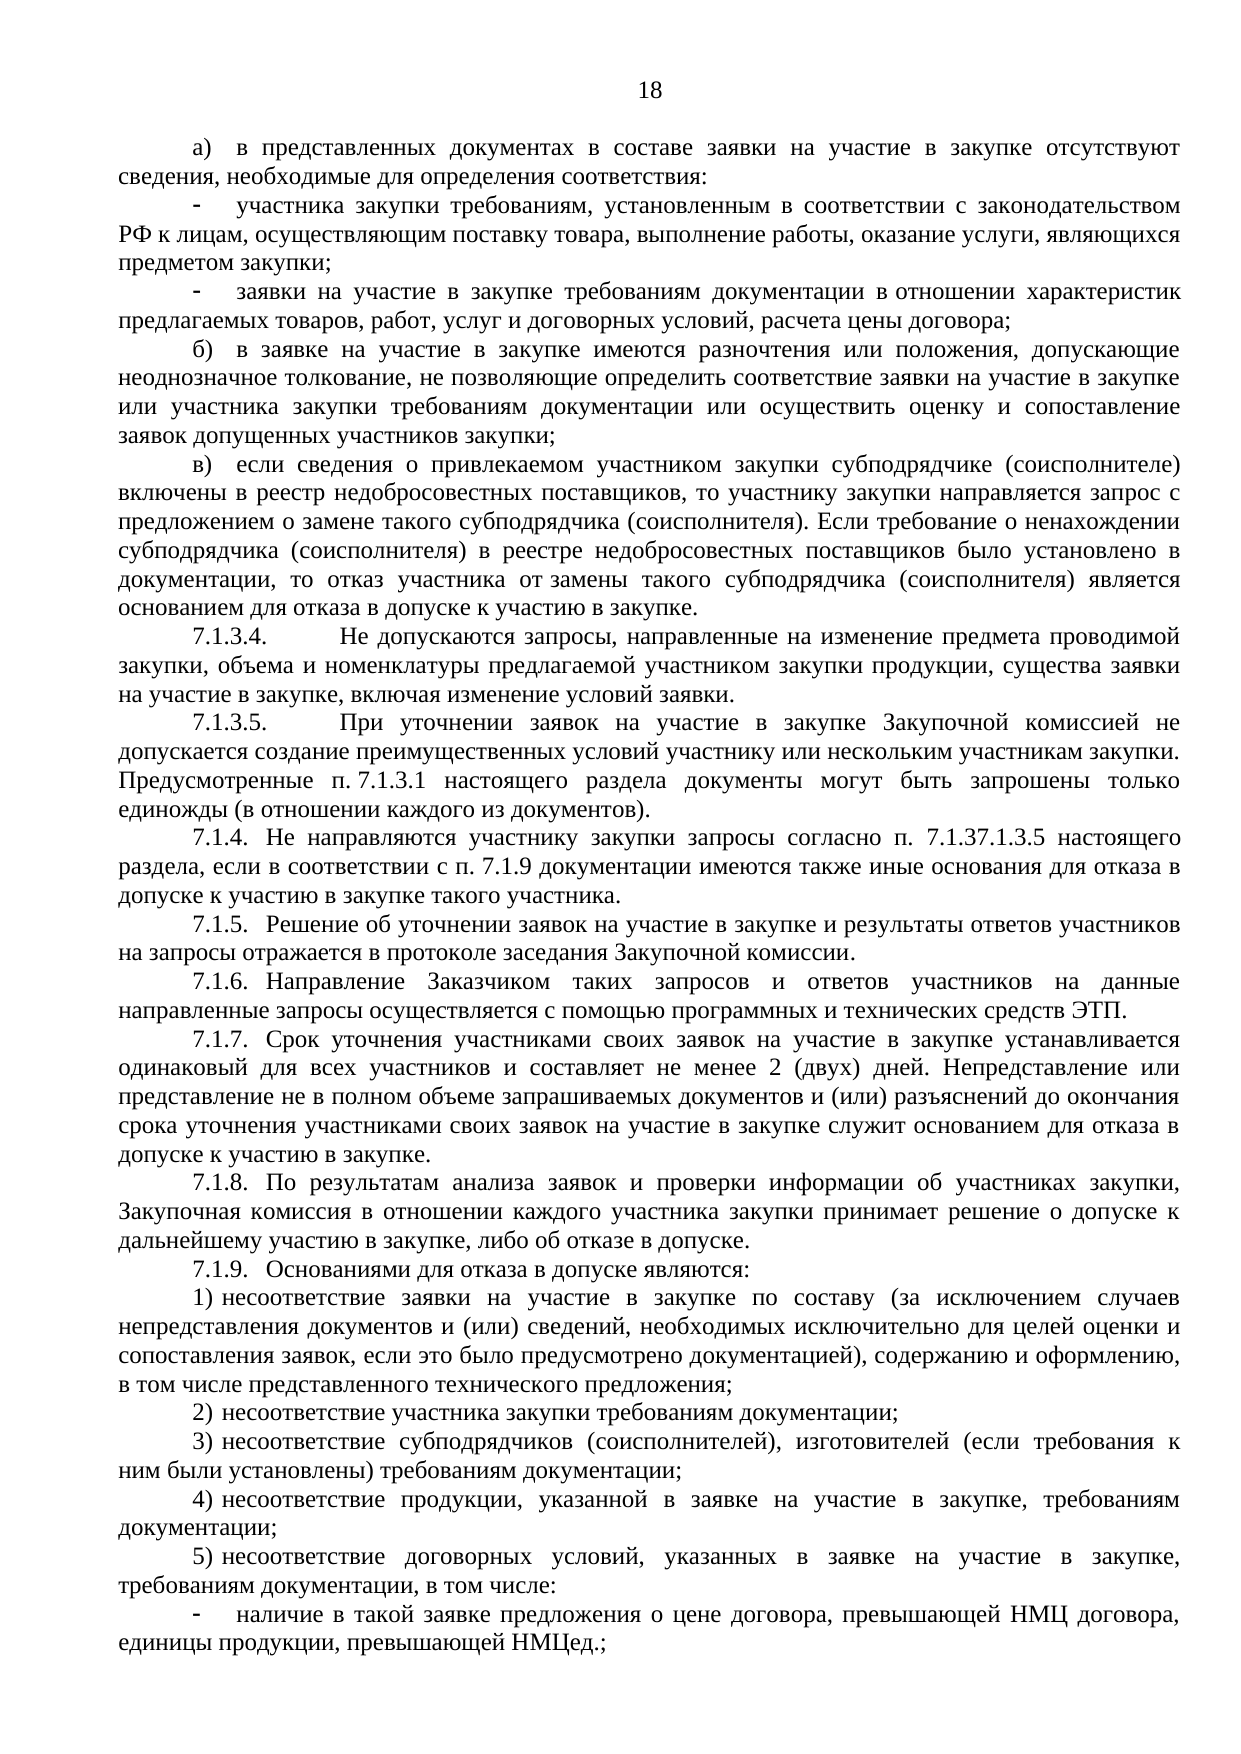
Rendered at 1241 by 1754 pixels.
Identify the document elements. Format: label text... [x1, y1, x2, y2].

list несоответствие участника закупки требованиям документации; [118, 1397, 1181, 1426]
list Не допускаются запросы, направленные на изменение предмета проводимой закупки, объема и номенклатуры предлагаемой участником закупки продукции, существа заявки на участие в закупке, включая изменение условий заявки. [118, 621, 1181, 707]
list Направление Заказчиком таких запросов и ответов участников на данные направленные запросы осуществляется с помощью программных и технических средств ЭТП. [118, 966, 1181, 1024]
list несоответствие субподрядчиков (соисполнителей), изготовителей (если требования к ним были установлены) требованиям документации; [118, 1426, 1181, 1484]
list несоответствие продукции, указанной в заявке на участие в закупке, требованиям документации; [118, 1484, 1181, 1541]
list Срок уточнения участниками своих заявок на участие в закупке устанавливается одинаковый для всех участников и составляет не менее 2 (двух) дней. Непредставление или представление не в полном объеме запрашиваемых документов и (или) разъяснений до окончания срока уточнения участниками своих заявок на участие в закупке служит основанием для отказа в допуске к участию в закупке. [118, 1024, 1181, 1167]
list участника закупки требованиям, установленным в соответствии с законодательством РФ к лицам, осуществляющим поставку товара, выполнение работы, оказание услуги, являющихся предметом закупки; [118, 190, 1181, 276]
list Не направляются участнику закупки запросы согласно п. 7.1.37.1.3.5 настоящего раздела, если в соответствии с п. 7.1.9 документации имеются также иные основания для отказа в допуске к участию в закупке такого участника. [118, 822, 1181, 909]
list Решение об уточнении заявок на участие в закупке и результаты ответов участников на запросы отражается в протоколе заседания Закупочной комиссии. [118, 909, 1181, 966]
list По результатам анализа заявок и проверки информации об участниках закупки, Закупочная комиссия в отношении каждого участника закупки принимает решение о допуске к дальнейшему участию в закупке, либо об отказе в допуске. [118, 1167, 1181, 1254]
list заявки на участие в закупке требованиям документации в отношении характеристик предлагаемых товаров, работ, услуг и договорных условий, расчета цены договора; [118, 276, 1181, 334]
list в заявке на участие в закупке имеются разночтения или положения, допускающие неоднозначное толкование, не позволяющие определить соответствие заявки на участие в закупке или участника закупки требованиям документации или осуществить оценку и сопоставление заявок допущенных участников закупки; [118, 334, 1181, 449]
list в представленных документах в составе заявки на участие в закупке отсутствуют сведения, необходимые для определения соответствия: [118, 132, 1181, 190]
list При уточнении заявок на участие в закупке Закупочной комиссией не допускается создание преимущественных условий участнику или нескольким участникам закупки. Предусмотренные п. 7.1.3.1 настоящего раздела документы могут быть запрошены только единожды (в отношении каждого из документов). [118, 707, 1181, 822]
list несоответствие договорных условий, указанных в заявке на участие в закупке, требованиям документации, в том числе: [118, 1541, 1181, 1599]
list наличие в такой заявке предложения о цене договора, превышающей НМЦ договора, единицы продукции, превышающей НМЦед.; [118, 1599, 1181, 1656]
list несоответствие заявки на участие в закупке по составу (за исключением случаев непредставления документов и (или) сведений, необходимых исключительно для целей оценки и сопоставления заявок, если это было предусмотрено документацией), содержанию и оформлению, в том числе представленного технического предложения; [118, 1282, 1181, 1397]
list Основаниями для отказа в допуске являются: [118, 1254, 1181, 1282]
list если сведения о привлекаемом участником закупки субподрядчике (соисполнителе) включены в реестр недобросовестных поставщиков, то участнику закупки направляется запрос с предложением о замене такого субподрядчика (соисполнителя). Если требование о ненахождении субподрядчика (соисполнителя) в реестре недобросовестных поставщиков было установлено в документации, то отказ участника от замены такого субподрядчика (соисполнителя) является основанием для отказа в допуске к участию в закупке. [118, 449, 1181, 621]
